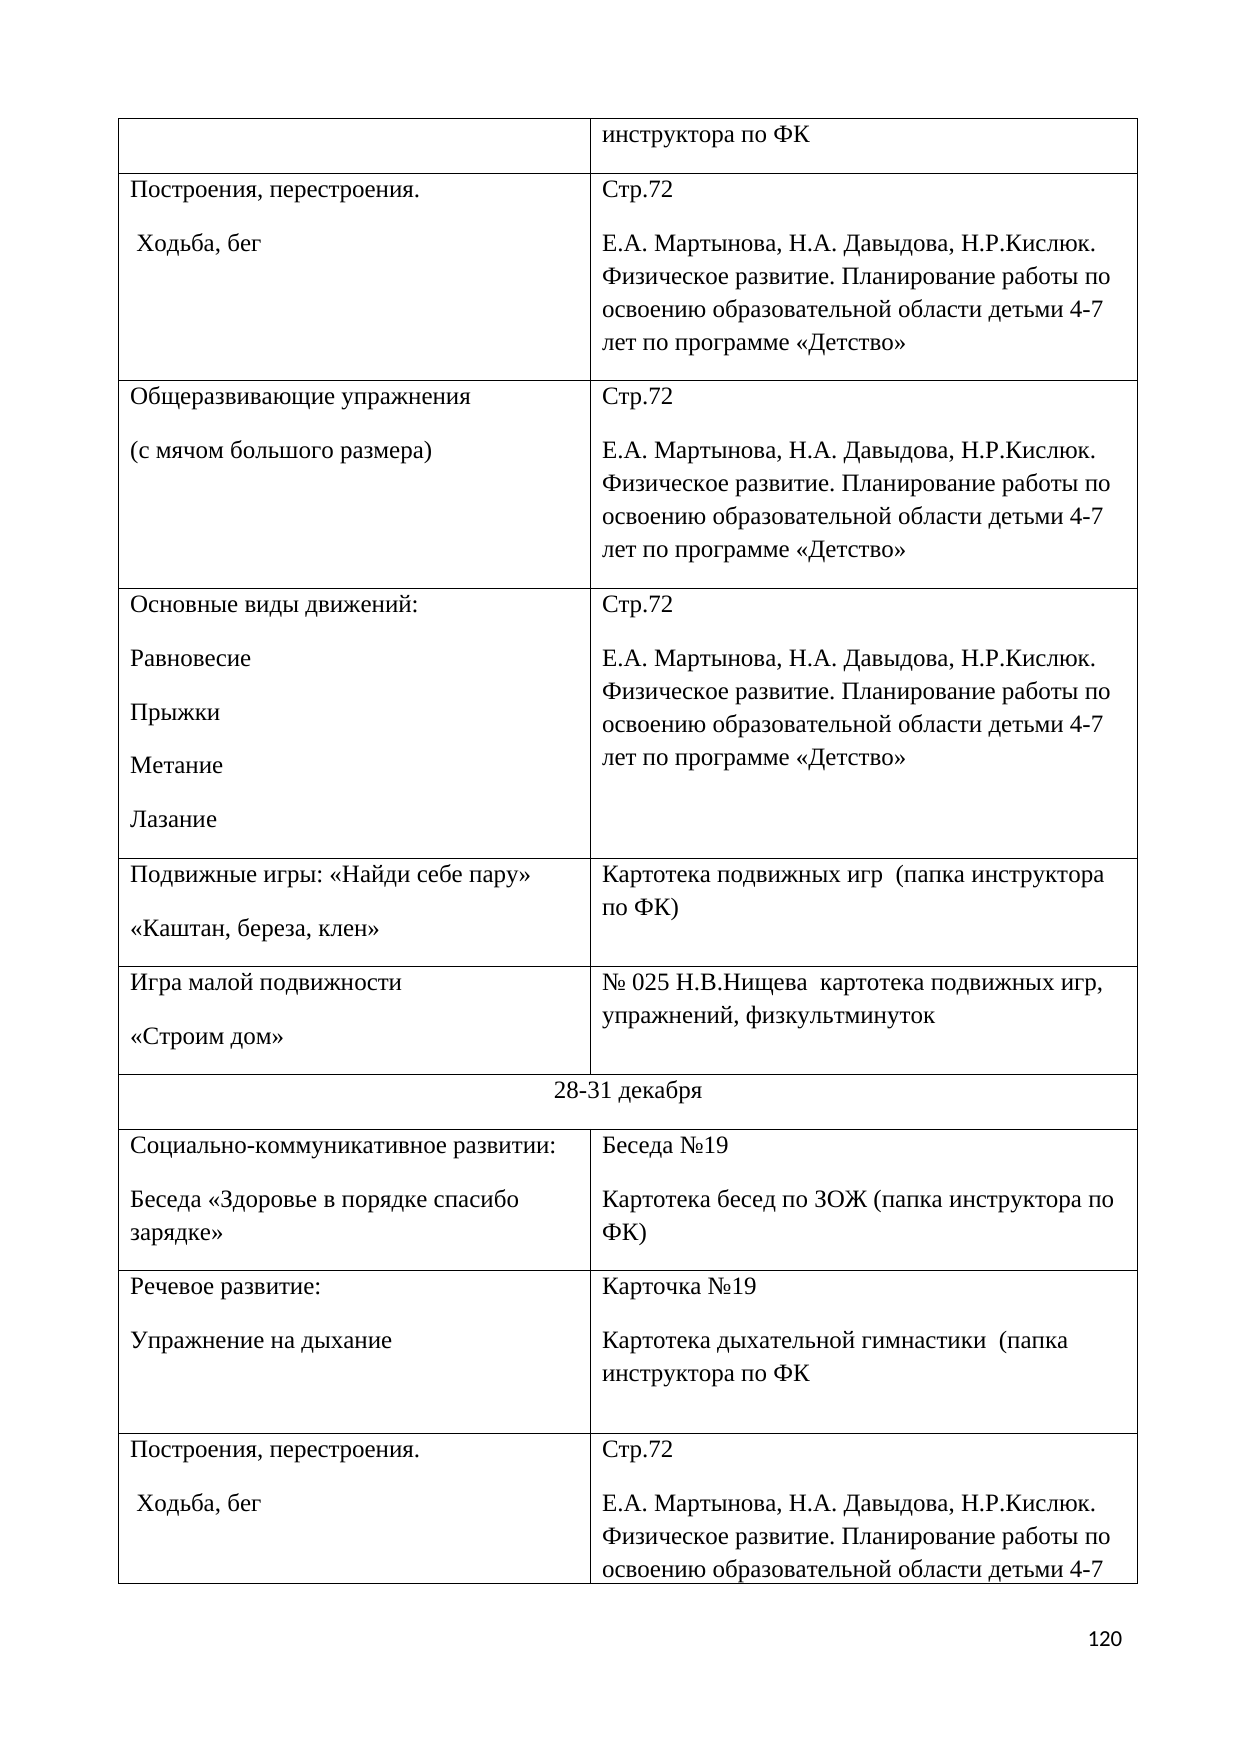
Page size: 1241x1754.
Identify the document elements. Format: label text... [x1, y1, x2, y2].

table_cell № 025 Н.В.Нищева картотека подвижных игр, упражнений, физкультминуток [591, 967, 1137, 1074]
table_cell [591, 1434, 1137, 1582]
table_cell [591, 119, 1137, 173]
table_cell Картотека подвижных игр (папка инструктора по ФК) [591, 859, 1137, 966]
table_cell Карточка №19 Картотека дыхательной гимнастики (папка инструктора по ФК [591, 1271, 1137, 1433]
table_cell Основные виды движений: Равновесие Прыжки Метание Лазание [119, 589, 590, 858]
table_cell Игра малой подвижности «Строим дом» [119, 967, 590, 1074]
table_cell Подвижные игры: «Найди себе пару» «Каштан, береза, клен» [119, 859, 590, 966]
table_cell 28-31 декабря [119, 1075, 1137, 1129]
table_cell Социально-коммуникативное развитии: Беседа «Здоровье в порядке спасибо зарядке» [119, 1130, 590, 1270]
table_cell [119, 1434, 590, 1582]
table_cell Построения, перестроения. Ходьба, бег [119, 174, 590, 380]
table_cell Беседа №19 Картотека бесед по ЗОЖ (папка инструктора по ФК) [591, 1130, 1137, 1270]
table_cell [119, 119, 590, 173]
table_cell Речевое развитие: Упражнение на дыхание [119, 1271, 590, 1433]
table_cell Общеразвивающие упражнения (с мячом большого размера) [119, 381, 590, 588]
